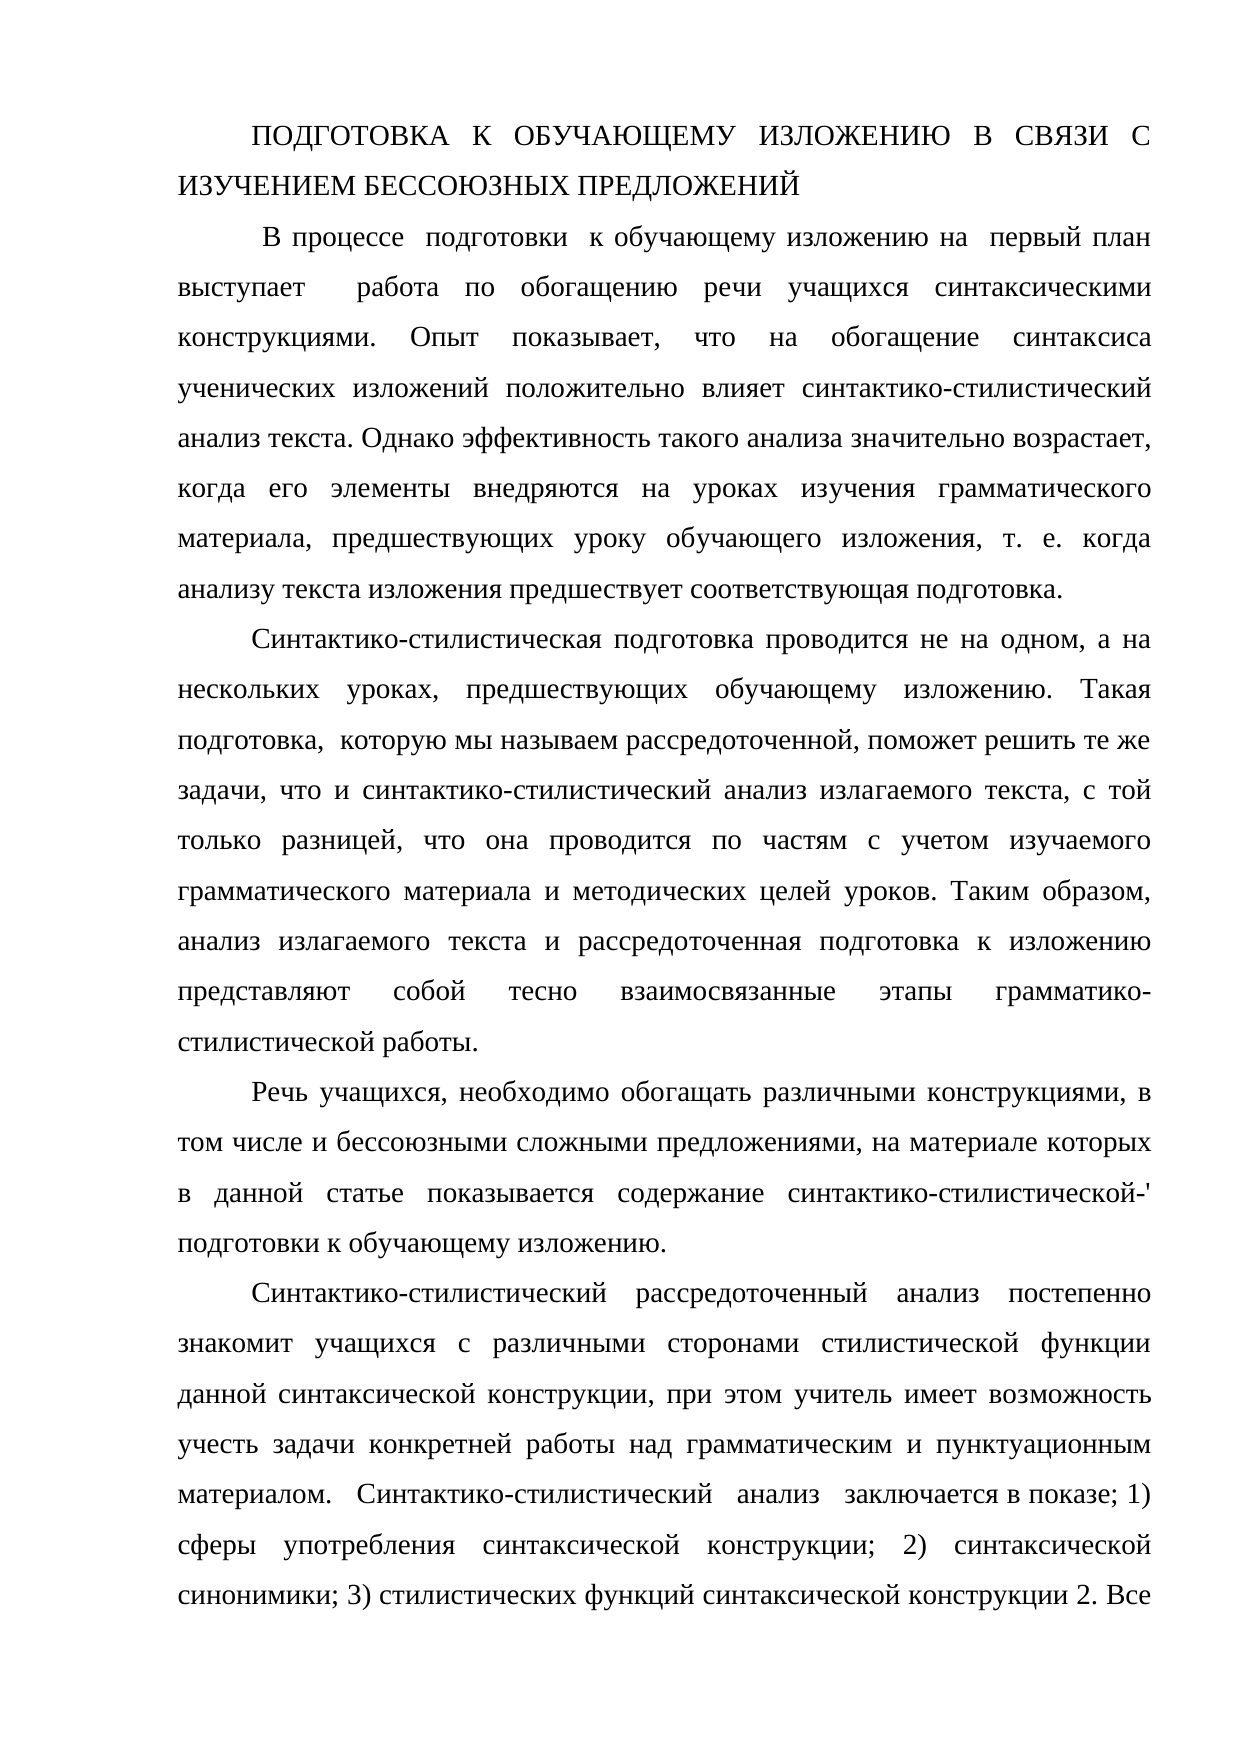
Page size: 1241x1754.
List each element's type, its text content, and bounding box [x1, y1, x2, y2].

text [177, 1275, 1152, 1611]
text ПОДГОТОВКА К ОБУЧАЮЩЕМУ ИЗЛОЖЕНИЮ В СВЯЗИ С ИЗУЧЕНИЕМ БЕССОЮЗНЫХ ПРЕДЛОЖЕНИЙ [177, 118, 1152, 202]
text Речь учащихся, необходимо обогащать различными конструкциями, в том числе и бессоюзными сложными предложениями, на материале которых в данной статье показывается содержание синтактико-стилистической-' подготовки к обучающему изложению. [177, 1074, 1152, 1258]
text В процессе подготовки к обучающему изложению на первый план выступает работа по обогащению речи учащихся синтаксическими конструкциями. Опыт показывает, что на обогащение синтаксиса ученических изложений положительно влияет синтактико-стилистический анализ текста. Однако эффективность такого анализа значительно возрастает, когда его элементы внедряются на уроках изучения грамматического материала, предшествующих уроку обучающего изложения, т. е. когда анализу текста изложения предшествует соответствующая подготовка. [177, 219, 1152, 604]
text Синтактико-стилистическая подготовка проводится не на одном, а на нескольких уроках, предшествующих обучающему изложению. Такая подготовка, которую мы называем рассредоточенной, поможет решить те же задачи, что и синтактико-стилистический анализ излагаемого текста, с той только разницей, что она проводится по частям с учетом изучаемого грамматического материала и методических целей уроков. Таким образом, анализ излагаемого текста и рассредоточенная подготовка к изложению представляют собой тесно взаимосвязанные этапы грамматико-стилистической работы. [177, 621, 1152, 1057]
